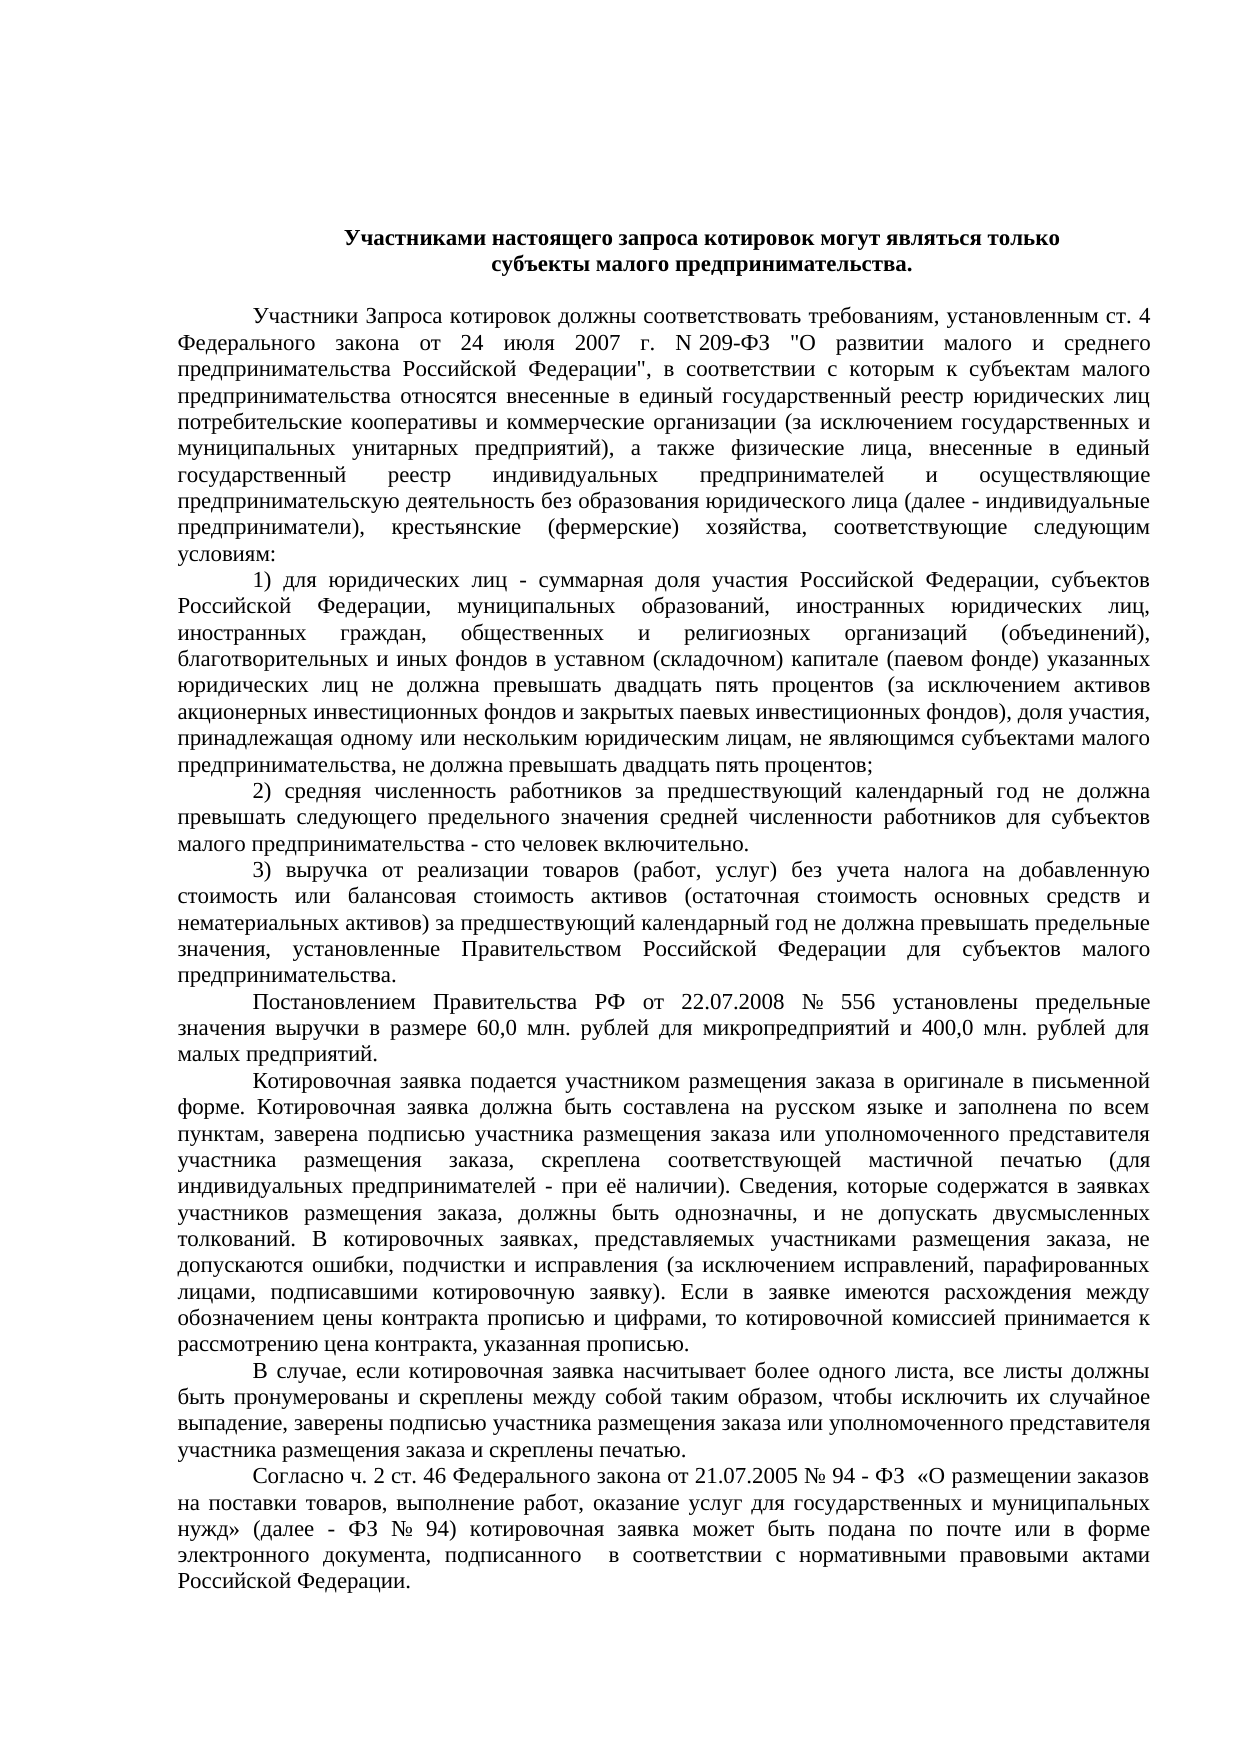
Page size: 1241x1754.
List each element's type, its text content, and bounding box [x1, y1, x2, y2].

text В случае, если котировочная заявка насчитывает более одного листа, все листы должны быть пронумерованы и скреплены между собой таким образом, чтобы исключить их случайное выпадение, заверены подписью участника размещения заказа или уполномоченного представителя участника размещения заказа и скреплены печатью. [177, 1357, 1152, 1462]
text 2) средняя численность работников за предшествующий календарный год не должна превышать следующего предельного значения средней численности работников для субъектов малого предпринимательства - сто человек включительно. [177, 777, 1152, 856]
text Котировочная заявка подается участником размещения заказа в оригинале в письменной форме. Котировочная заявка должна быть составлена на русском языке и заполнена по всем пунктам, заверена подписью участника размещения заказа или уполномоченного представителя участника размещения заказа, скреплена соответствующей мастичной печатью (для индивидуальных предпринимателей - при её наличии). Сведения, которые содержатся в заявках участников размещения заказа, должны быть однозначны, и не допускать двусмысленных толкований. В котировочных заявках, представляемых участниками размещения заказа, не допускаются ошибки, подчистки и исправления (за исключением исправлений, парафированных лицами, подписавшими котировочную заявку). Если в заявке имеются расхождения между обозначением цены контракта прописью и цифрами, то котировочной комиссией принимается к рассмотрению цена контракта, указанная прописью. [177, 1067, 1152, 1357]
text Согласно ч. 2 ст. 46 Федерального закона от 21.07.2005 № 94 - ФЗ «О размещении заказов на поставки товаров, выполнение работ, оказание услуг для государственных и муниципальных нужд» (далее - ФЗ № 94) котировочная заявка может быть подана по почте или в форме электронного документа, подписанного в соответствии с нормативными правовыми актами Российской Федерации. [177, 1462, 1152, 1594]
text Постановлением Правительства РФ от 22.07.2008 № 556 установлены предельные значения выручки в размере 60,0 млн. рублей для микропредприятий и 400,0 млн. рублей для малых предприятий. [177, 988, 1152, 1067]
text Участники Запроса котировок должны соответствовать требованиям, установленным ст. 4 Федерального закона от 24 июля . N 209-ФЗ "О развитии малого и среднего предпринимательства Российской Федерации", в соответствии с которым к субъектам малого предпринимательства относятся внесенные в единый государственный реестр юридических лиц потребительские кооперативы и коммерческие организации (за исключением государственных и муниципальных унитарных предприятий), а также физические лица, внесенные в единый государственный реестр индивидуальных предпринимателей и осуществляющие предпринимательскую деятельность без образования юридического лица (далее - индивидуальные предприниматели), крестьянские (фермерские) хозяйства, соответствующие следующим условиям: [177, 303, 1152, 566]
text Участниками настоящего запроса котировок могут являться только [177, 223, 1152, 250]
text 3) выручка от реализации товаров (работ, услуг) без учета налога на добавленную стоимость или балансовая стоимость активов (остаточная стоимость основных средств и нематериальных активов) за предшествующий календарный год не должна превышать предельные значения, установленные Правительством Российской Федерации для субъектов малого предпринимательства. [177, 856, 1152, 988]
text 1) для юридических лиц - суммарная доля участия Российской Федерации, субъектов Российской Федерации, муниципальных образований, иностранных юридических лиц, иностранных граждан, общественных и религиозных организаций (объединений), благотворительных и иных фондов в уставном (складочном) капитале (паевом фонде) указанных юридических лиц не должна превышать двадцать пять процентов (за исключением активов акционерных инвестиционных фондов и закрытых паевых инвестиционных фондов), доля участия, принадлежащая одному или нескольким юридическим лицам, не являющимся субъектами малого предпринимательства, не должна превышать двадцать пять процентов; [177, 566, 1152, 777]
text субъекты малого предпринимательства. [177, 250, 1152, 276]
